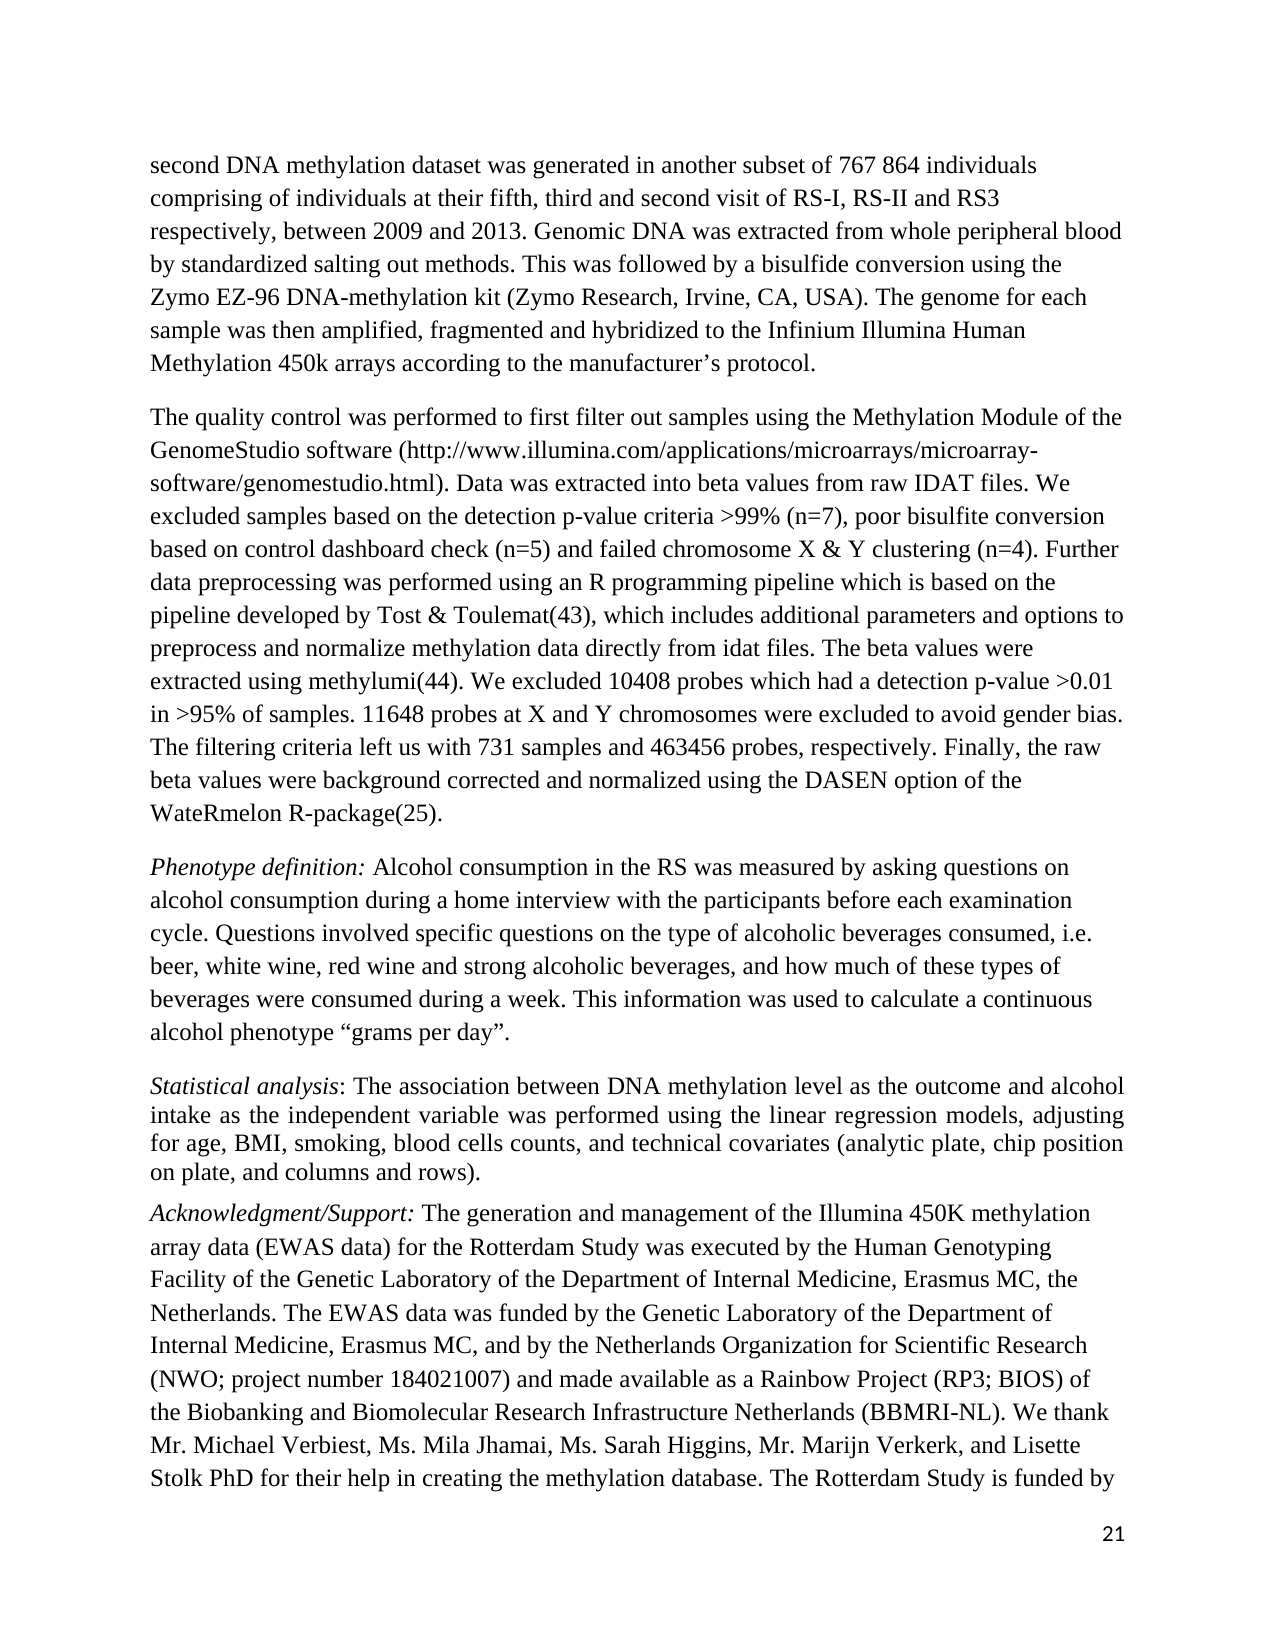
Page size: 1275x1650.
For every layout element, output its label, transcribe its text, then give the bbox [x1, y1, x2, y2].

text The quality control was performed to first filter out samples using the Methylation Module of the GenomeStudio software (http://www.illumina.com/applications/microarrays/microarray-software/genomestudio.html). Data was extracted into beta values from raw IDAT files. We excluded samples based on the detection p-value criteria >99% (n=7), poor bisulfite conversion based on control dashboard check (n=5) and failed chromosome X & Y clustering (n=4). Further data preprocessing was performed using an R programming pipeline which is based on the pipeline developed by Tost & Toulemat(43), which includes additional parameters and options to preprocess and normalize methylation data directly from idat files. The beta values were extracted using methylumi(44). We excluded 10408 probes which had a detection p-value >0.01 in >95% of samples. 11648 probes at X and Y chromosomes were excluded to avoid gender bias. The filtering criteria left us with 731 samples and 463456 probes, respectively. Finally, the raw beta values were background corrected and normalized using the DASEN option of the WateRmelon R-package(25). [150, 402, 1125, 827]
text Phenotype definition: Alcohol consumption in the RS was measured by asking questions on alcohol consumption during a home interview with the participants before each examination cycle. Questions involved specific questions on the type of alcoholic beverages consumed, i.e. beer, white wine, red wine and strong alcoholic beverages, and how much of these types of beverages were consumed during a week. This information was used to calculate a continuous alcohol phenotype “grams per day”. [150, 852, 1125, 1046]
text Statistical analysis: The association between DNA methylation level as the outcome and alcohol intake as the independent variable was performed using the linear regression models, adjusting for age, BMI, smoking, blood cells counts, and technical covariates (analytic plate, chip position on plate, and columns and rows). [150, 1071, 1125, 1186]
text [150, 1198, 1125, 1491]
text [150, 150, 1125, 377]
